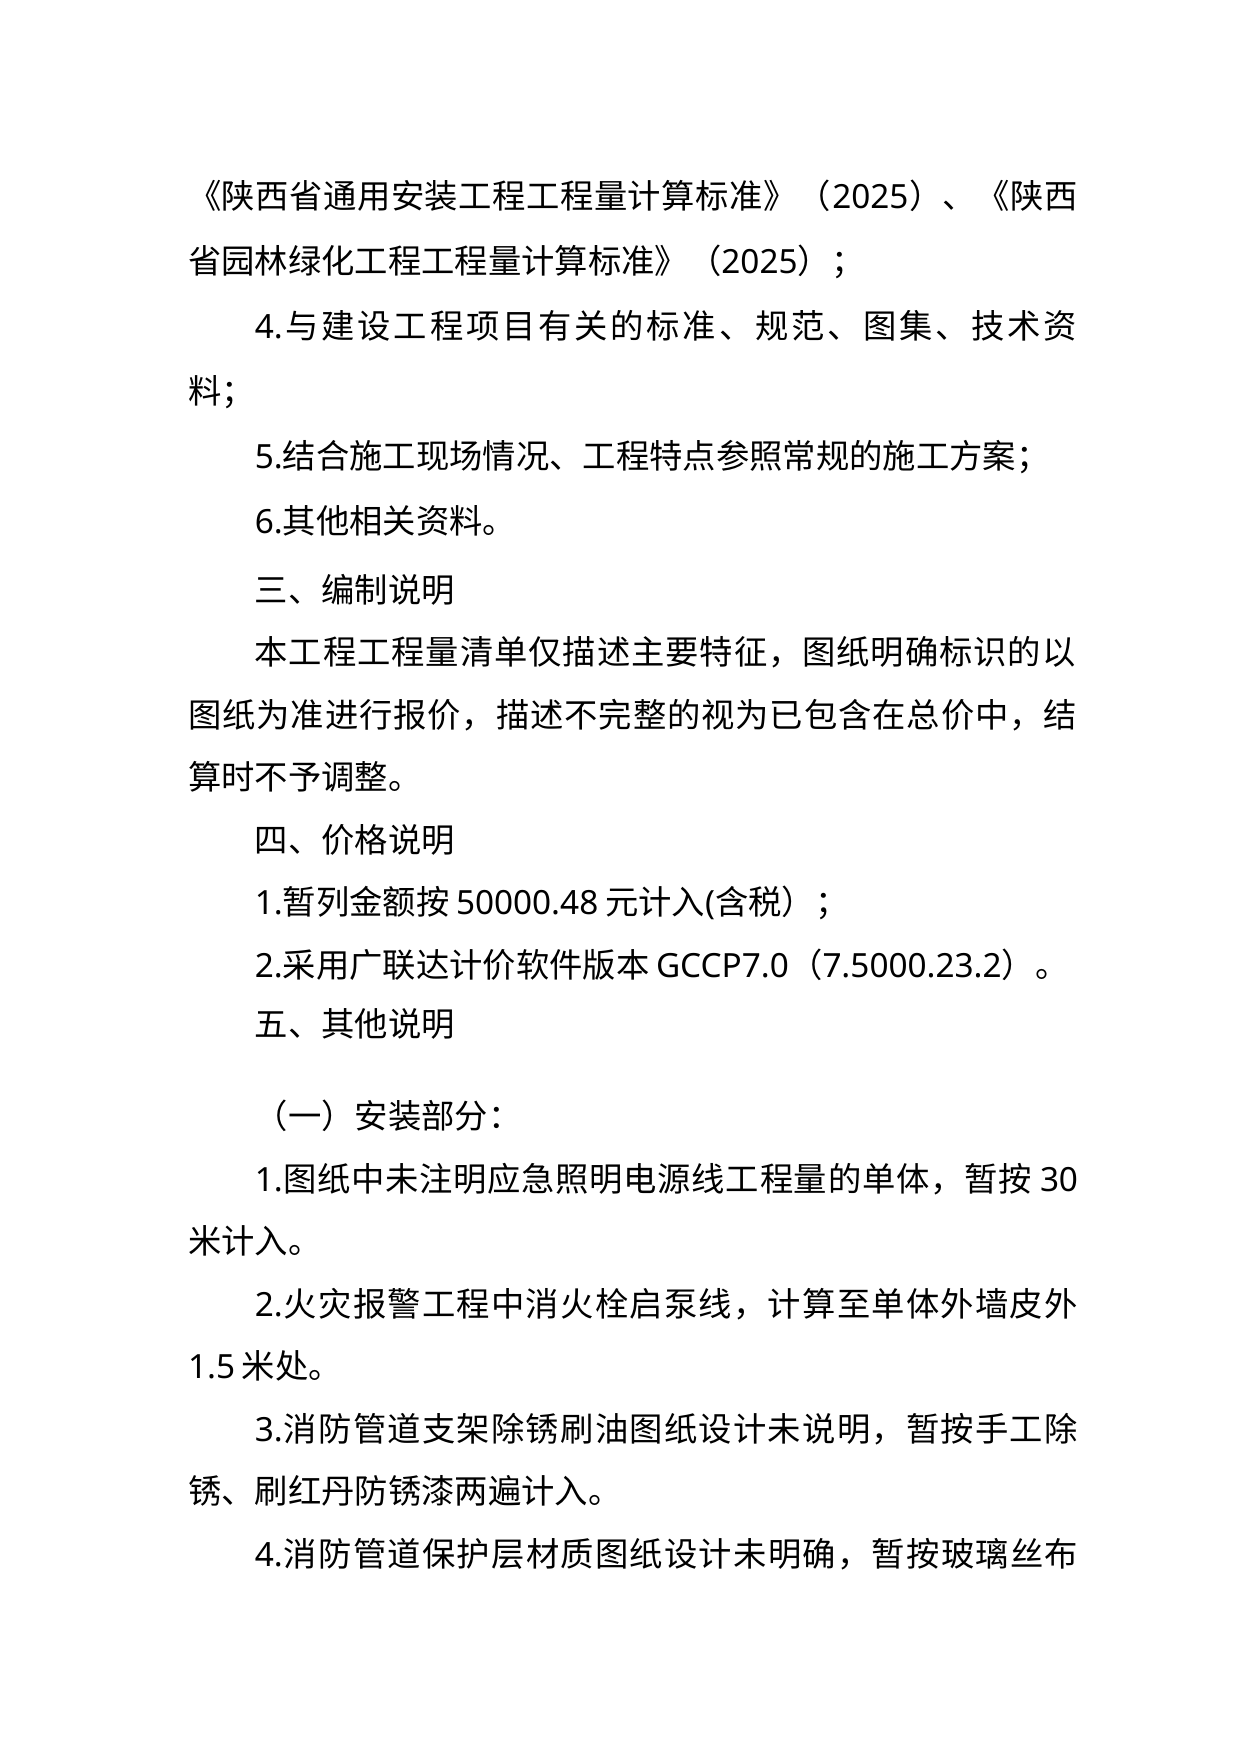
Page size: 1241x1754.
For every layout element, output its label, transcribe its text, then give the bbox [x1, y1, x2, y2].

list 本工程工程量清单仅描述主要特征，图纸明确标识的以图纸为准进行报价，描述不完整的视为已包含在总价中，结算时不予调整。 [188, 614, 1078, 802]
text 5.结合施工现场情况、工程特点参照常规的施工方案； [188, 422, 1078, 487]
text 4.与建设工程项目有关的标准、规范、图集、技术资料； [188, 292, 1078, 422]
text 四、价格说明 [188, 802, 1078, 864]
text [188, 1516, 1078, 1578]
text 2.采用广联达计价软件版本GCCP7.0（7.5000.23.2）。 [188, 927, 1078, 989]
text 6.其他相关资料。 [188, 487, 1078, 552]
text 1.暂列金额按50000.48元计入(含税）； [188, 864, 1078, 927]
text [188, 162, 1078, 292]
text 1.图纸中未注明应急照明电源线工程量的单体，暂按30米计入。 [188, 1141, 1078, 1266]
text 五、其他说明 [188, 989, 1078, 1054]
text （一）安装部分： [188, 1078, 1078, 1141]
text 2.火灾报警工程中消火栓启泵线，计算至单体外墙皮外1.5米处。 [188, 1266, 1078, 1391]
text 三、编制说明 [188, 552, 1078, 614]
text 3.消防管道支架除锈刷油图纸设计未说明，暂按手工除锈、刷红丹防锈漆两遍计入。 [188, 1391, 1078, 1516]
